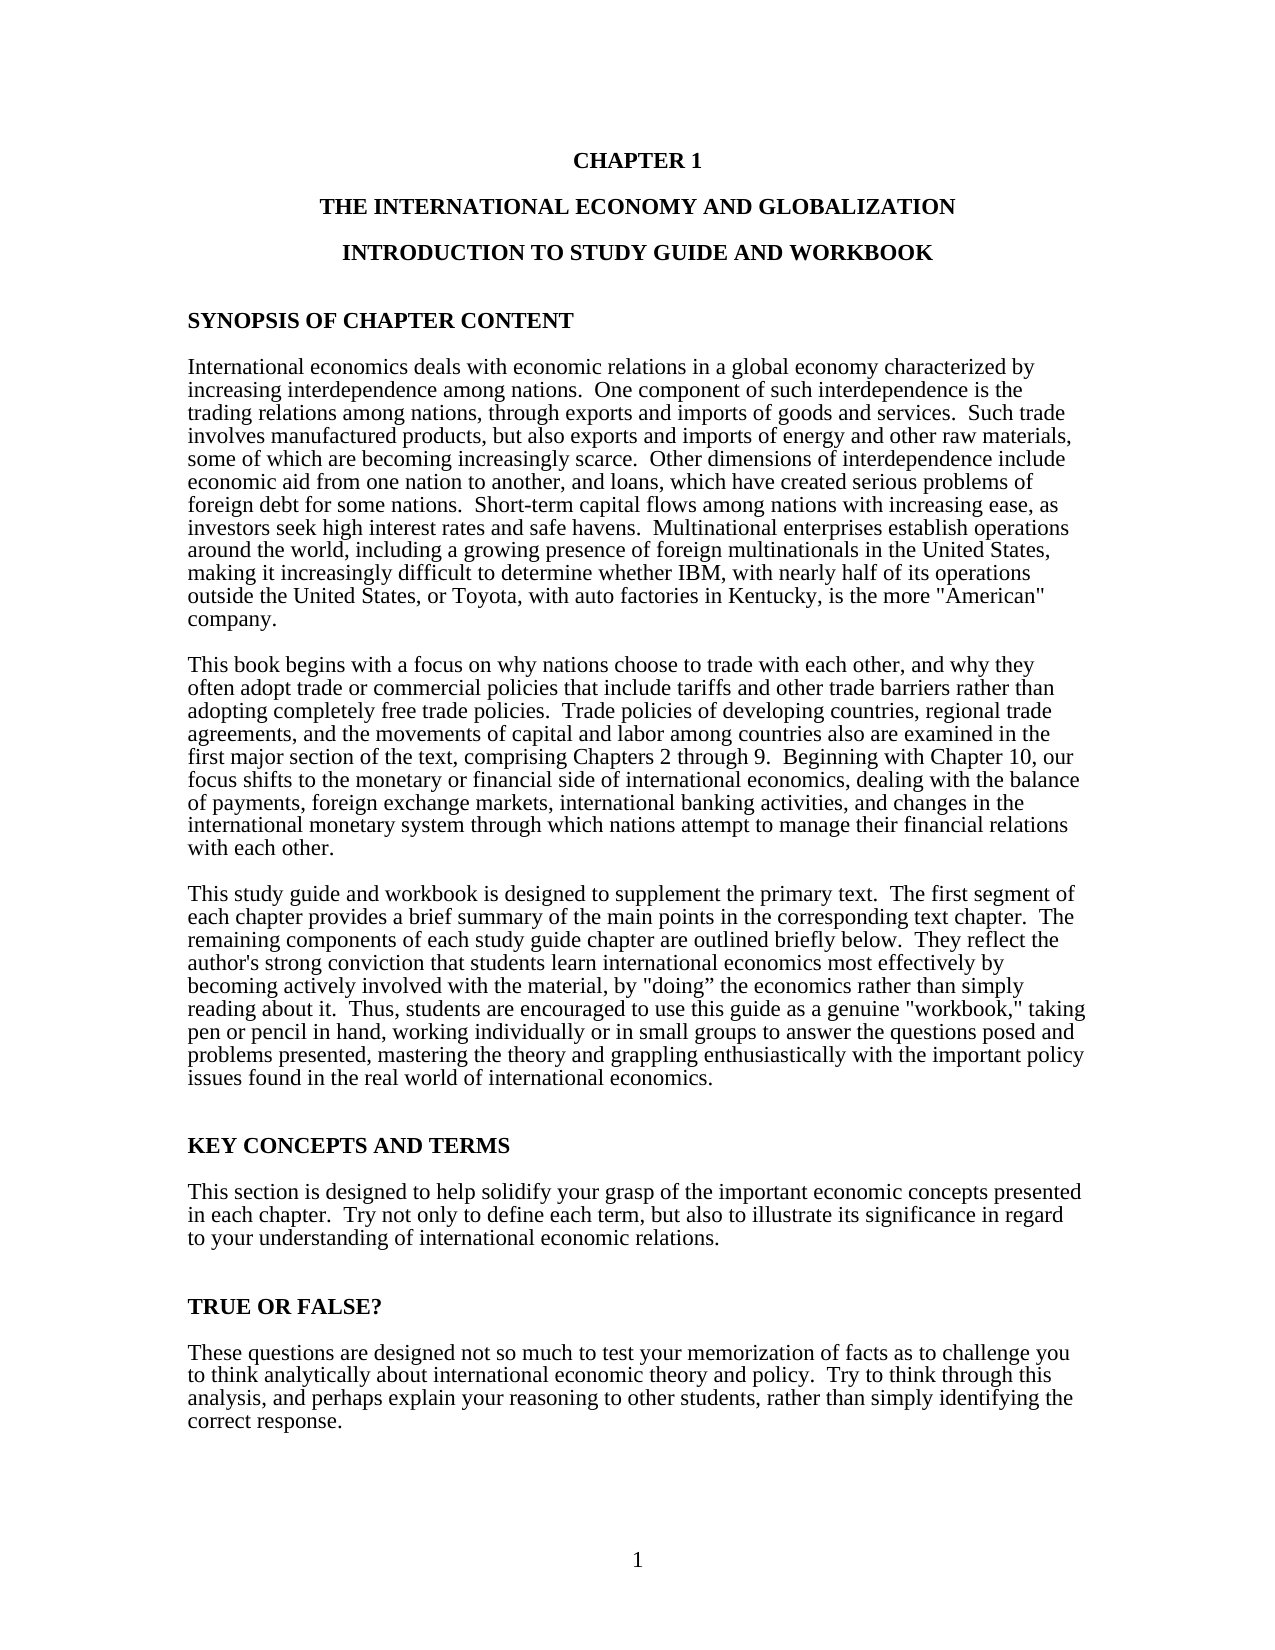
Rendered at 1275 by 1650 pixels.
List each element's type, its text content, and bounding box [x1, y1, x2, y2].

text INTRODUCTION TO STUDY GUIDE AND WORKBOOK [187, 242, 1087, 264]
text These questions are designed not so much to test your memorization of facts as to challenge you to think analytically about international economic theory and policy. Try to think through this analysis, and perhaps explain your reasoning to other students, rather than simply identifying the correct response. [187, 1342, 1087, 1433]
text KEY CONCEPTS AND TERMS [187, 1135, 1087, 1158]
text TRUE OR FALSE? [187, 1296, 1087, 1319]
text This book begins with a focus on why nations choose to trade with each other, and why they often adopt trade or commercial policies that include tariffs and other trade barriers rather than adopting completely free trade policies. Trade policies of developing countries, regional trade agreements, and the movements of capital and labor among countries also are examined in the first major section of the text, comprising Chapters 2 through 9. Beginning with Chapter 10, our focus shifts to the monetary or financial side of international economics, dealing with the balance of payments, foreign exchange markets, international banking activities, and changes in the international monetary system through which nations attempt to manage their financial relations with each other. [187, 654, 1087, 860]
text CHAPTER 1 [187, 150, 1087, 173]
text SYNOPSIS OF CHAPTER CONTENT [187, 310, 1087, 333]
text This study guide and workbook is designed to supplement the primary text. The first segment of each chapter provides a brief summary of the main points in the corresponding text chapter. The remaining components of each study guide chapter are outlined briefly below. They reflect the author's strong conviction that students learn international economics most effectively by becoming actively involved with the material, by "doing” the economics rather than simply reading about it. Thus, students are encouraged to use this guide as a genuine "workbook," taking pen or pencil in hand, working individually or in small groups to answer the questions posed and problems presented, mastering the theory and grappling enthusiastically with the important policy issues found in the real world of international economics. [187, 883, 1087, 1089]
text International economics deals with economic relations in a global economy characterized by increasing interdependence among nations. One component of such interdependence is the trading relations among nations, through exports and imports of goods and services. Such trade involves manufactured products, but also exports and imports of energy and other raw materials, some of which are becoming increasingly scarce. Other dimensions of interdependence include economic aid from one nation to another, and loans, which have created serious problems of foreign debt for some nations. Short-term capital flows among nations with increasing ease, as investors seek high interest rates and safe havens. Multinational enterprises establish operations around the world, including a growing presence of foreign multinationals in the United States, making it increasingly difficult to determine whether IBM, with nearly half of its operations outside the United States, or Toyota, with auto factories in Kentucky, is the more "American" company. [187, 356, 1087, 631]
text This section is designed to help solidify your grasp of the important economic concepts presented in each chapter. Try not only to define each term, but also to illustrate its significance in regard to your understanding of international economic relations. [187, 1181, 1087, 1250]
text THE INTERNATIONAL ECONOMY AND GLOBALIZATION [187, 196, 1087, 219]
